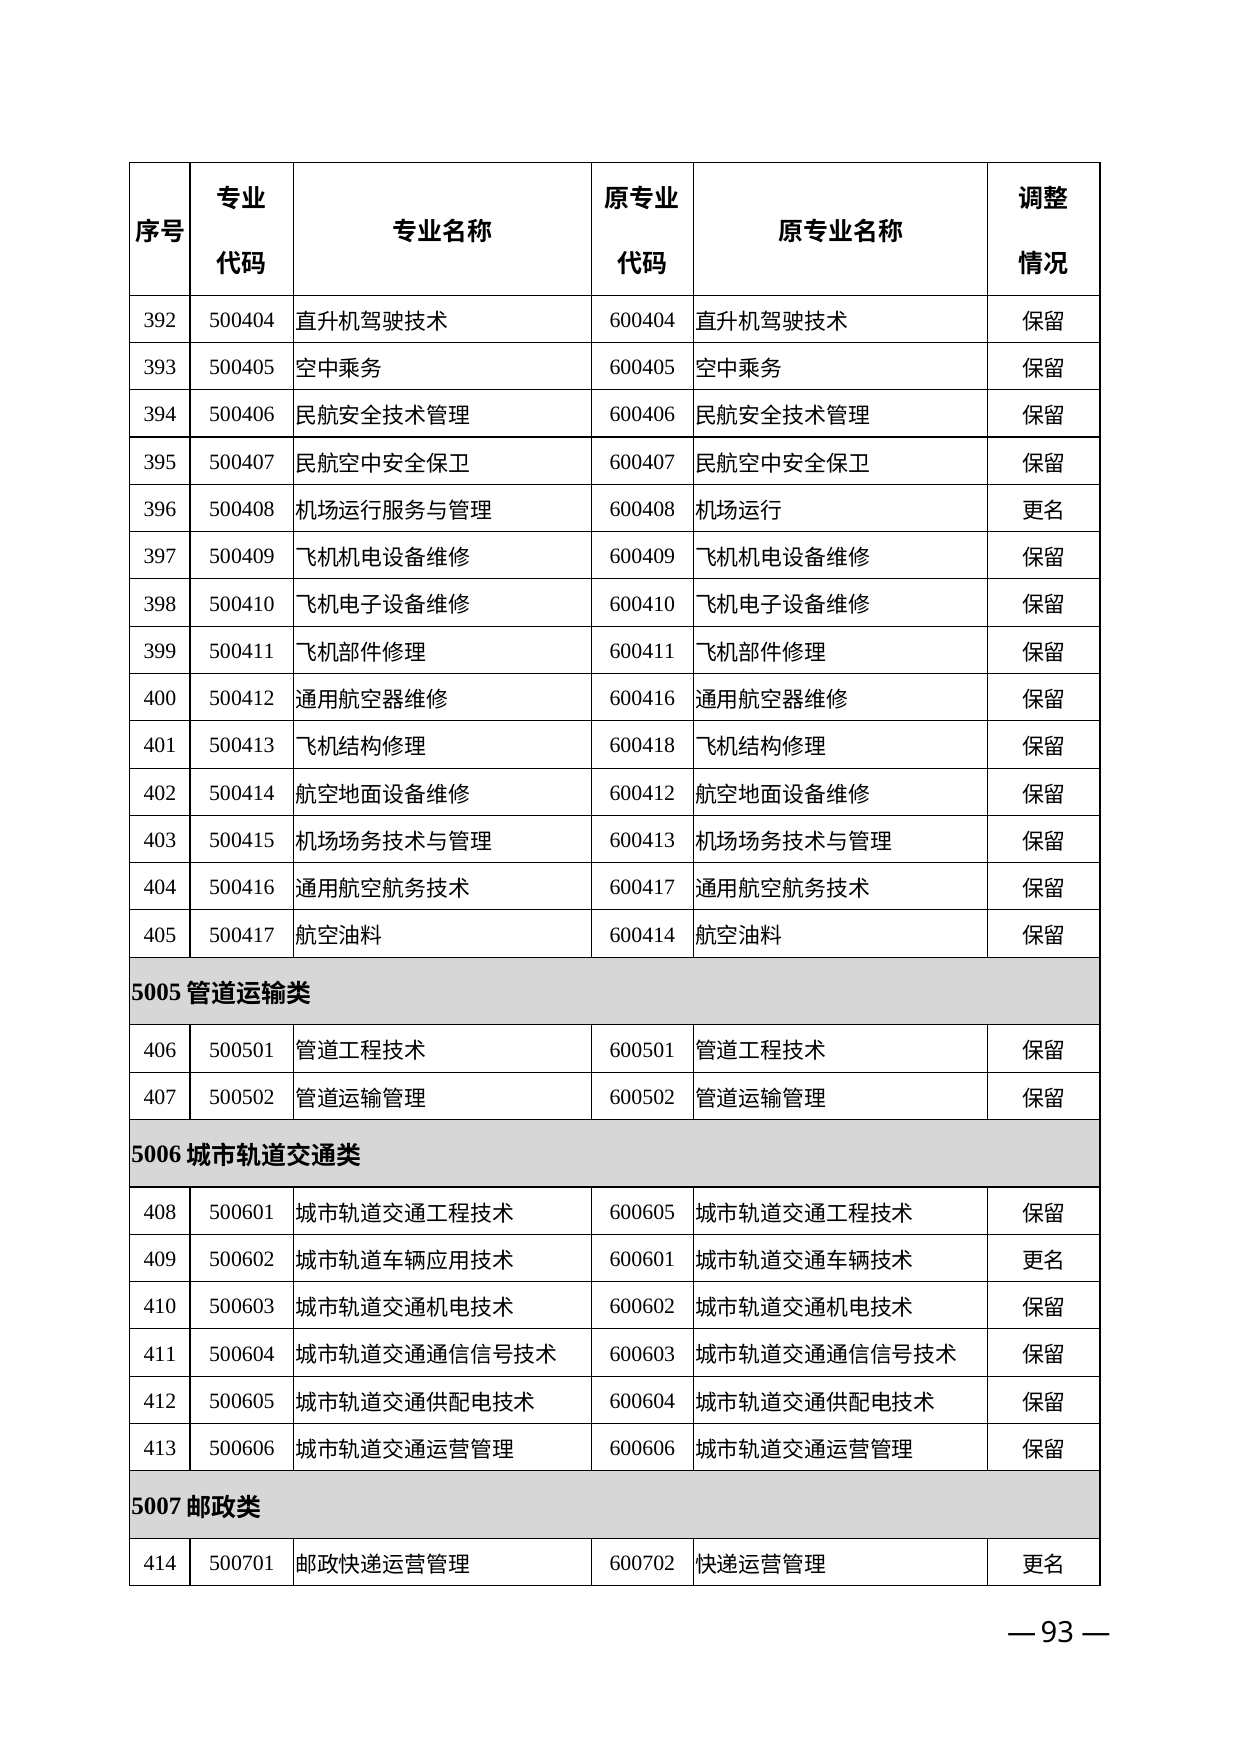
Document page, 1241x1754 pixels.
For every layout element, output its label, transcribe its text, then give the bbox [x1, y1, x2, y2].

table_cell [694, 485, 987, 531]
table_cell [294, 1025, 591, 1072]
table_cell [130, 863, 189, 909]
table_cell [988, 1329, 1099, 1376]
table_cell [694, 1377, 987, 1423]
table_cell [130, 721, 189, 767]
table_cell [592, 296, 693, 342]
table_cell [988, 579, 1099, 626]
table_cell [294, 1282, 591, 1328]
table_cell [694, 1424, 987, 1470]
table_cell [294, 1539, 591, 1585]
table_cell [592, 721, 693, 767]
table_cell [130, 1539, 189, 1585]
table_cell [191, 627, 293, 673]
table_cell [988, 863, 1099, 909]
table_header 序号 [130, 163, 189, 294]
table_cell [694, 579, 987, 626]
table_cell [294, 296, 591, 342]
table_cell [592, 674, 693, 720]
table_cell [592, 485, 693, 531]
table_header 原专业名称 [694, 163, 987, 294]
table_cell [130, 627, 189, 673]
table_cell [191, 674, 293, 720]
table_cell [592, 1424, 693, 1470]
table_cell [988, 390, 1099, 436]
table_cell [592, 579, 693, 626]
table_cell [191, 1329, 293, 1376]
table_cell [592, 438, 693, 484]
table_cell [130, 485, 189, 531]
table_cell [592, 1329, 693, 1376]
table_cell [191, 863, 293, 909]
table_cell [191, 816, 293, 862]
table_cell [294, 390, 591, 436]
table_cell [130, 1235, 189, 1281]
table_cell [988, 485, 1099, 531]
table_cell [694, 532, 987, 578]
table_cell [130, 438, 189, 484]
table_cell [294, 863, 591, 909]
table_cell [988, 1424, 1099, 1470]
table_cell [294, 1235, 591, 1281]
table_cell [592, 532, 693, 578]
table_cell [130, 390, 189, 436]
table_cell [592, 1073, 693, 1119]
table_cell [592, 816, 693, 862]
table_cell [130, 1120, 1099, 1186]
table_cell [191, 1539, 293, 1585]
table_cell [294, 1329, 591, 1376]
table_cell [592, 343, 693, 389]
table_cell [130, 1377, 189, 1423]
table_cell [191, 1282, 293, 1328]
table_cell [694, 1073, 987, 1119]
table_header 专业 代码 [191, 163, 293, 294]
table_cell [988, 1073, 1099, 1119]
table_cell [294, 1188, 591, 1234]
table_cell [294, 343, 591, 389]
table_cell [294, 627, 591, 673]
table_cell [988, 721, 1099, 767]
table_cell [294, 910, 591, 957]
table_header 专业名称 [294, 163, 591, 294]
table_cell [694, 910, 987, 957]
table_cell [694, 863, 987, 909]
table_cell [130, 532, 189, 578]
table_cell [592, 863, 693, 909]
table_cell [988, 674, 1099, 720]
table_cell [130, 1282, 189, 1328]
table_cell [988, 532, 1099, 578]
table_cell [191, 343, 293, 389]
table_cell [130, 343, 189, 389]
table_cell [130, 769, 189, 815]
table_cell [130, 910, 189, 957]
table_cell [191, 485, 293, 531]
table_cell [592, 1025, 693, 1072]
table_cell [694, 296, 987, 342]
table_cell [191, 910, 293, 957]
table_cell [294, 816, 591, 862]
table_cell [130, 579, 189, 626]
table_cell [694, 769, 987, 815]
table_header 原专业 代码 [592, 163, 693, 294]
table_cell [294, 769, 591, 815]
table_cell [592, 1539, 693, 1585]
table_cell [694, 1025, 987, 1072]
table_header 调整 情况 [988, 163, 1099, 294]
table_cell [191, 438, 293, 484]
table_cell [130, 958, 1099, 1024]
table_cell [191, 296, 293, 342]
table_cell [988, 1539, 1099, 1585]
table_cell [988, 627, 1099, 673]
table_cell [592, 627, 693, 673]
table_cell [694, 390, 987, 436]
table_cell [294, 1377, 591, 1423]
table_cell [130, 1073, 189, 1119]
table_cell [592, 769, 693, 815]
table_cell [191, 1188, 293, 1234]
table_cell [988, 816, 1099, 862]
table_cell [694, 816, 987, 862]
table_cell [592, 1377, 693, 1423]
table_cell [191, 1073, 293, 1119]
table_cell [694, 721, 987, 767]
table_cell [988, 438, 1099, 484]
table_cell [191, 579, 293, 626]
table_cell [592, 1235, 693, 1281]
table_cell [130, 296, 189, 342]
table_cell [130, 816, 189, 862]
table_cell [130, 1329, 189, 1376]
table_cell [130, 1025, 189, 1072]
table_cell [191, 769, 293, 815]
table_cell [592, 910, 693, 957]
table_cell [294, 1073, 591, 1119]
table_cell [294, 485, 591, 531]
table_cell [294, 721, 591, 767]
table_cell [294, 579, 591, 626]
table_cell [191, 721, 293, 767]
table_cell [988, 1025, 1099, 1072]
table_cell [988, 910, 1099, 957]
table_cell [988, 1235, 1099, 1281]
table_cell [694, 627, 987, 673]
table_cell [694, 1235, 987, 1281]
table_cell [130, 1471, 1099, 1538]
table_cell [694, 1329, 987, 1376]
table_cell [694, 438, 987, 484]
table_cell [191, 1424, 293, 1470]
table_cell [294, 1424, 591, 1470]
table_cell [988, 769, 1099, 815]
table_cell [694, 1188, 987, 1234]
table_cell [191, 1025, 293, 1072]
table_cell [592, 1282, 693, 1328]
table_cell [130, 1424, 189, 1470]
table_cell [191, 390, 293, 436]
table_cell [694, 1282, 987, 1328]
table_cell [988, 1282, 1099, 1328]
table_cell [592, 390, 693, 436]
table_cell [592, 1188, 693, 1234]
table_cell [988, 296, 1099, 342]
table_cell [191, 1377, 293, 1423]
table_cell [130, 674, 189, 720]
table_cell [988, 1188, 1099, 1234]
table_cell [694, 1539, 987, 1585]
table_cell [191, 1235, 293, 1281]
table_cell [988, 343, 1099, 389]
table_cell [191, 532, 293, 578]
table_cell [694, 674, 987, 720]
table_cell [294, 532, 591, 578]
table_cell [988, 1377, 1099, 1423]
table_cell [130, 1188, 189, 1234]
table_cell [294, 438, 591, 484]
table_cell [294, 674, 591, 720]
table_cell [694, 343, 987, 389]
